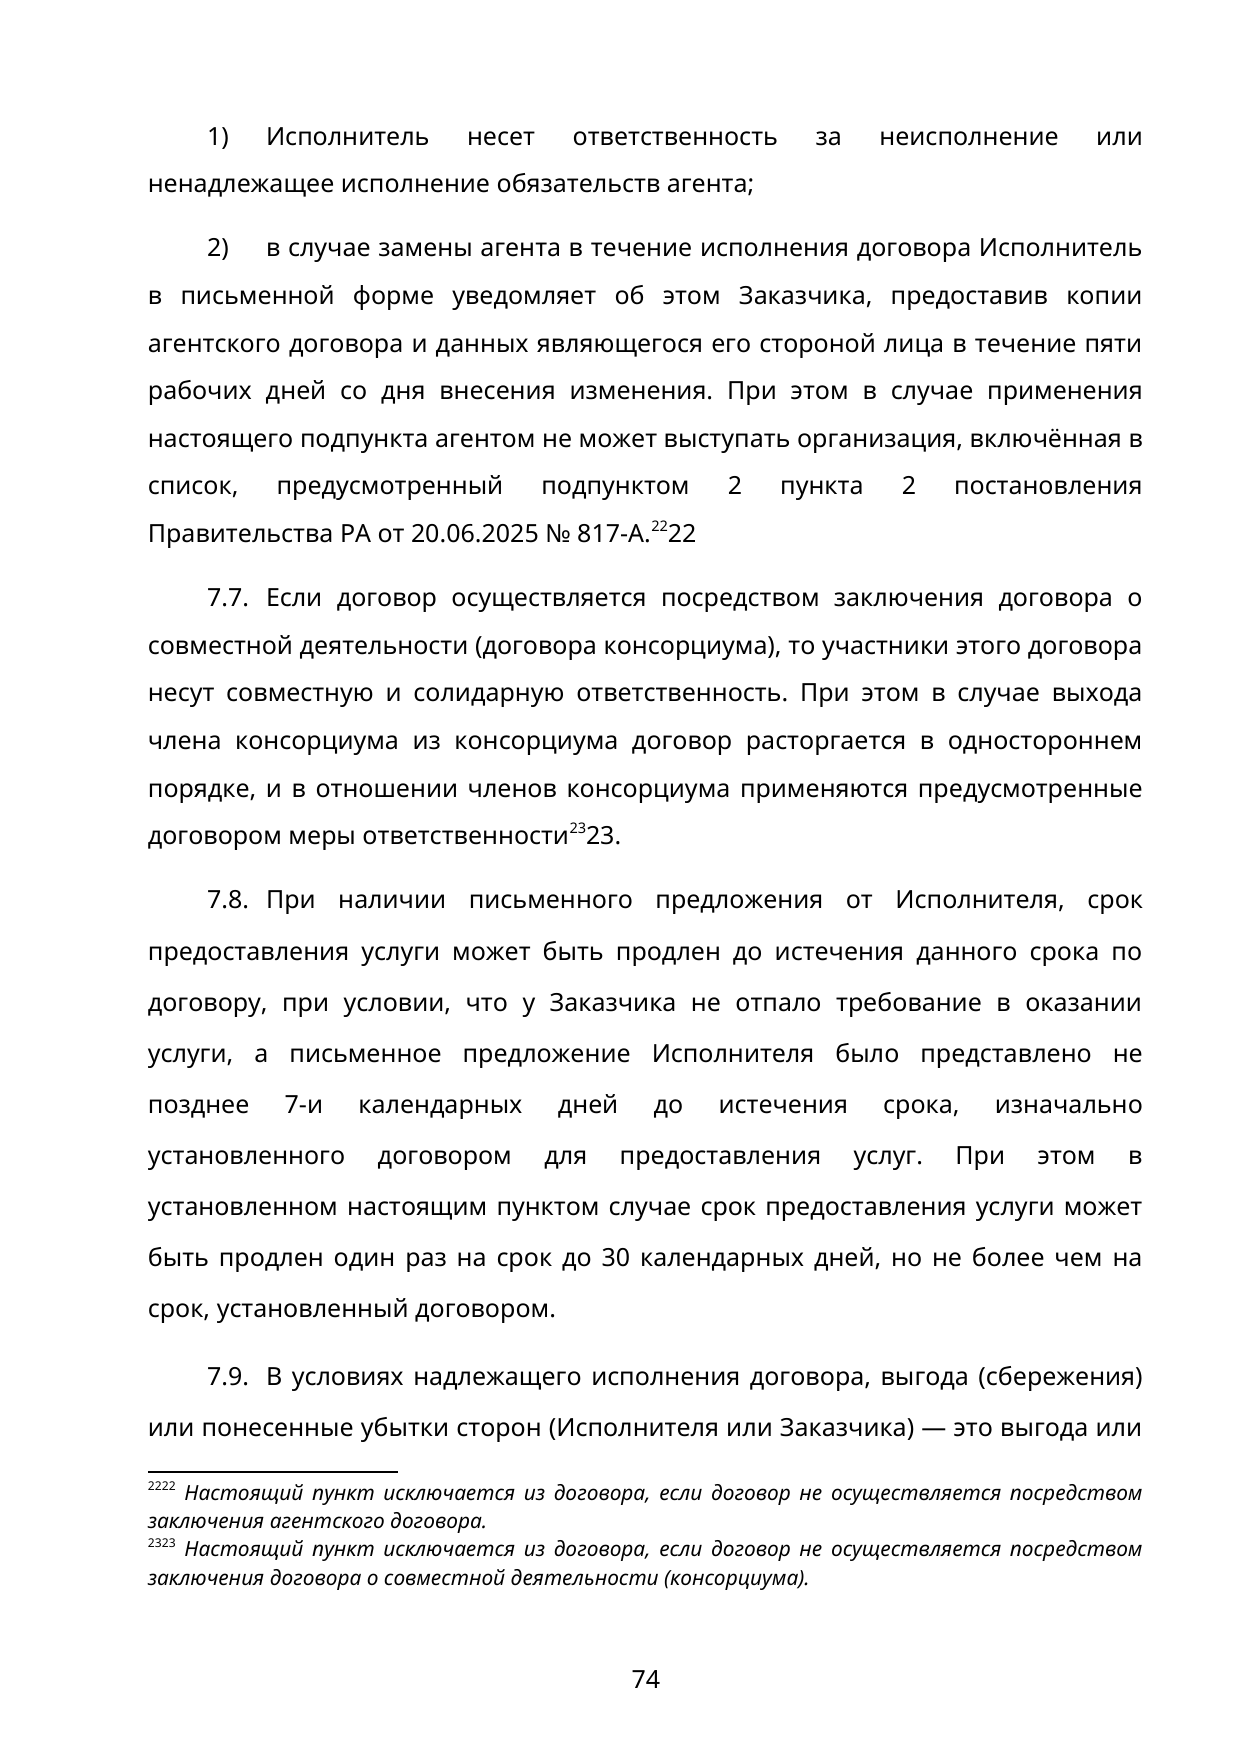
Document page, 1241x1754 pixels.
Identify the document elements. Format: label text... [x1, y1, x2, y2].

text 7.8. При наличии письменного предложения от Исполнителя, срок предоставления услуги может быть продлен до истечения данного срока по договору, при условии, что у Заказчика не отпало требование в оказании услуги, а письменное предложение Исполнителя было представлено не позднее 7-и календарных дней до истечения срока, изначально установленного договором для предоставления услуг. При этом в установленном настоящим пунктом случае срок предоставления услуги может быть продлен один раз на срок до 30 календарных дней, но не более чем на срок, установленный договором. [148, 882, 1144, 1324]
text 7.7. Если договор осуществляется посредством заключения договора о совместной деятельности (договора консорциума), то участники этого договора несут совместную и солидарную ответственность. При этом в случае выхода члена консорциума из консорциума договор расторгается в одностороннем порядке, и в отношении членов консорциума применяются предусмотренные договором меры ответственности23. [148, 580, 1144, 852]
text 2) в случае замены агента в течение исполнения договора Исполнитель в письменной форме уведомляет об этом Заказчика, предоставив копии агентского договора и данных являющегося его стороной лица в течение пяти рабочих дней со дня внесения изменения. При этом в случае применения настоящего подпункта агентом не может выступать организация, включённая в список, предусмотренный подпунктом 2 пункта 2 постановления Правительства РА от 20.06.2025 № 817-А.22 [148, 230, 1144, 550]
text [148, 1358, 1144, 1443]
text 1) Исполнитель несет ответственность за неисполнение или ненадлежащее исполнение обязательств агента; [148, 118, 1144, 200]
